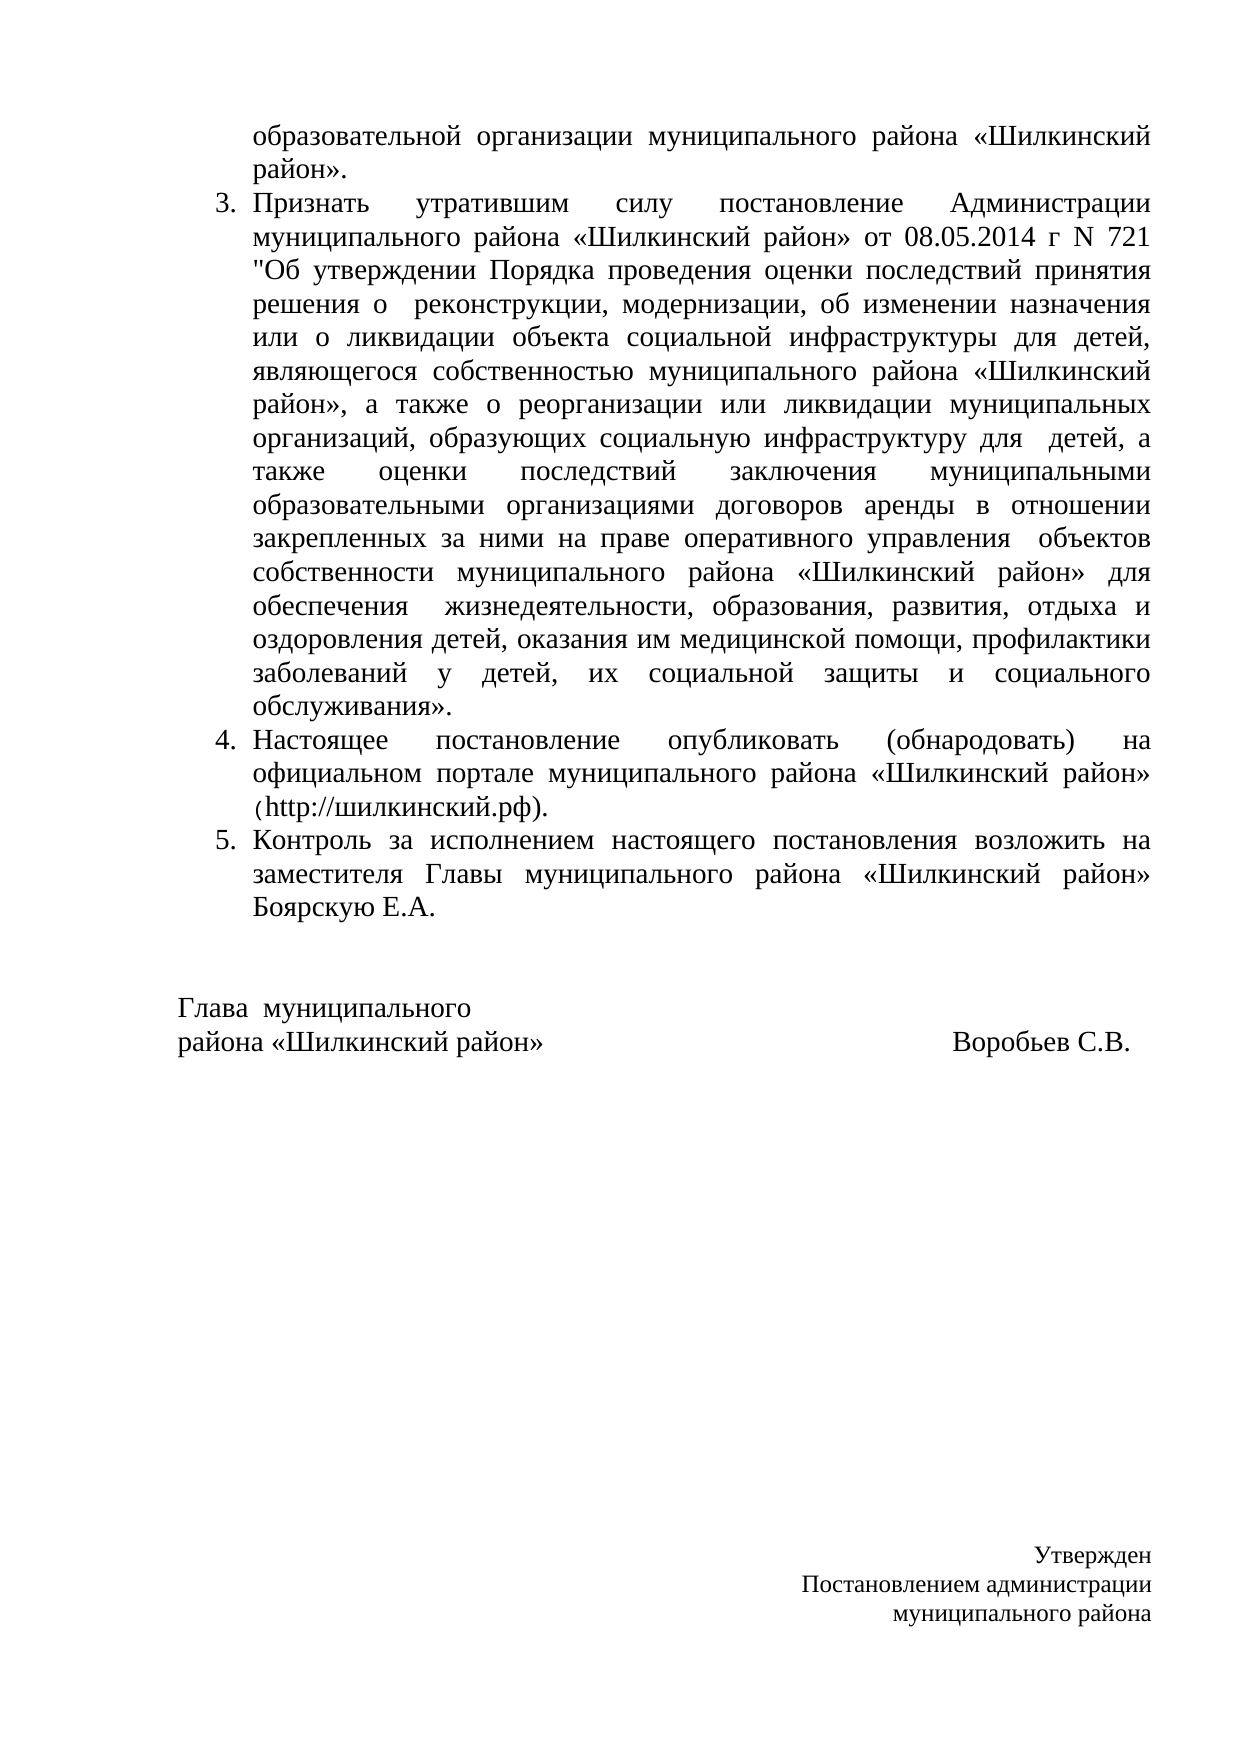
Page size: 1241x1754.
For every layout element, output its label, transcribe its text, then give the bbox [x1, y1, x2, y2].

text Глава муниципального [177, 990, 1152, 1024]
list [215, 118, 1152, 185]
text Постановлением администрации [177, 1569, 1152, 1598]
text района «Шилкинский район» Воробьев С.В. [177, 1024, 1152, 1057]
list Признать утратившим силу постановление Администрации муниципального района «Шилкинский район» от 08.05.2014 г N 721 "Об утверждении Порядка проведения оценки последствий принятия решения о реконструкции, модернизации, об изменении назначения или о ликвидации объекта социальной инфраструктуры для детей, являющегося собственностью муниципального района «Шилкинский район», а также о реорганизации или ликвидации муниципальных организаций, образующих социальную инфраструктуру для детей, а также оценки последствий заключения муниципальными образовательными организациями договоров аренды в отношении закрепленных за ними на праве оперативного управления объектов собственности муниципального района «Шилкинский район» для обеспечения жизнедеятельности, образования, развития, отдыха и оздоровления детей, оказания им медицинской помощи, профилактики заболеваний у детей, их социальной защиты и социального обслуживания». [215, 185, 1152, 722]
text муниципального района [177, 1598, 1152, 1627]
text Утвержден [177, 1541, 1152, 1569]
list Настоящее постановление опубликовать (обнародовать) на официальном портале муниципального района «Шилкинский район» (http://шилкинский.рф). [215, 722, 1152, 822]
list Контроль за исполнением настоящего постановления возложить на заместителя Главы муниципального района «Шилкинский район» Боярскую Е.А. [215, 822, 1152, 923]
